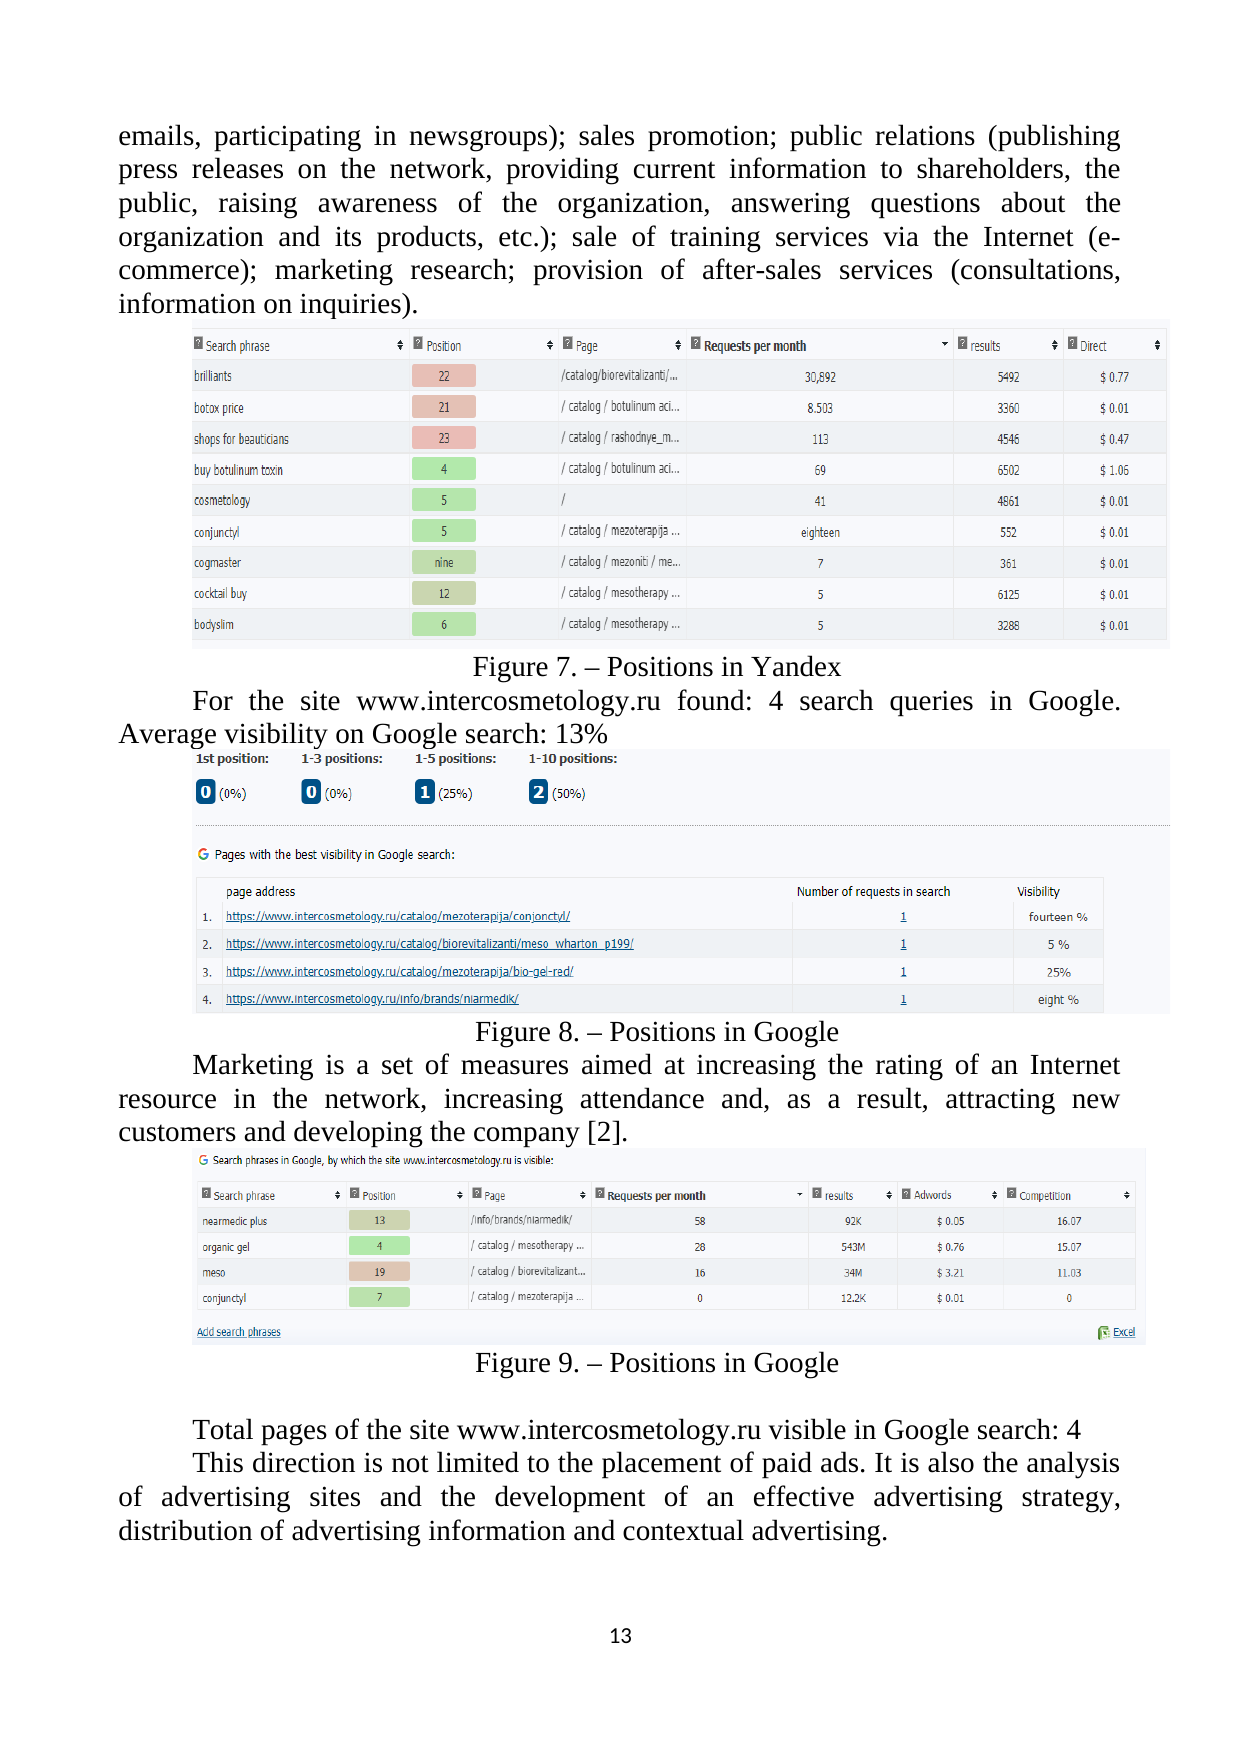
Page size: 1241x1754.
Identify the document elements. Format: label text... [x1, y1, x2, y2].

text This direction is not limited to the placement of paid ads. It is also the analysis of advertising sites and the development of an effective advertising strategy, distribution of advertising information and contextual advertising. [118, 1446, 1122, 1546]
picture [192, 319, 1171, 649]
picture [192, 1148, 1149, 1345]
text Figure 7. – Positions in Yandex [118, 649, 1122, 683]
text Marketing is a set of measures aimed at increasing the rating of an Internet resource in the network, increasing attendance and, as a result, attracting new customers and developing the company [2]. [118, 1047, 1122, 1148]
picture [192, 749, 1171, 1014]
text Figure 8. – Positions in Google [118, 1014, 1122, 1047]
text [118, 118, 1122, 319]
text Total pages of the site www.intercosmetology.ru visible in Google search: 4 [118, 1412, 1122, 1446]
text Figure 9. – Positions in Google [118, 1345, 1122, 1378]
text For the site www.intercosmetology.ru found: 4 search queries in Google. Average visibility on Google search: 13% [118, 683, 1122, 750]
